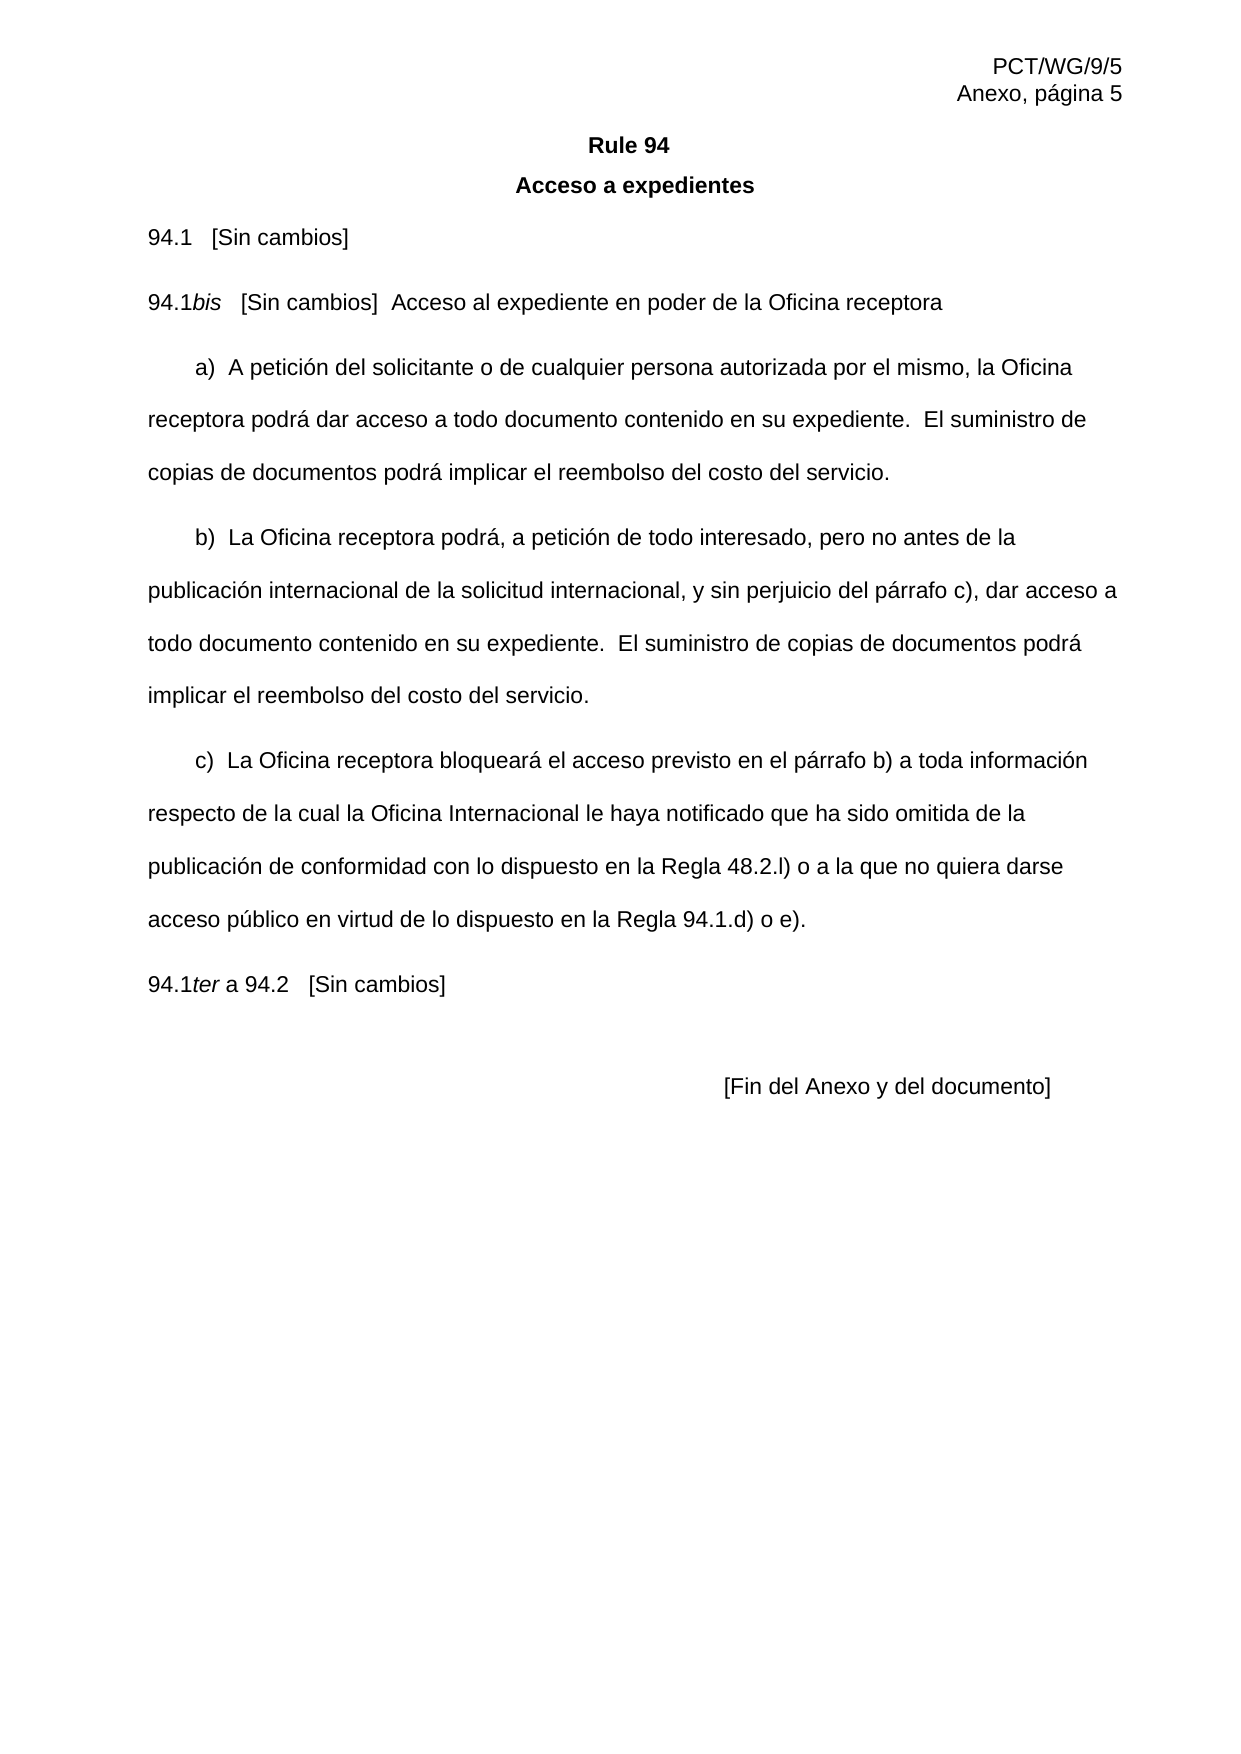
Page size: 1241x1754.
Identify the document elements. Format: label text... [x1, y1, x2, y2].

text 94.1ter a 94.2 [Sin cambios] [148, 971, 1122, 997]
text a) A petición del solicitante o de cualquier persona autorizada por el mismo, la Oficina receptora podrá dar acceso a todo documento contenido en su expediente. El suministro de copias de documentos podrá implicar el reembolso del costo del servicio. [148, 354, 1122, 486]
text [Fin del Anexo y del documento] [724, 1073, 1122, 1099]
text Rule 94 Acceso a expedientes [148, 132, 1122, 198]
text 94.1bis [Sin cambios] Acceso al expediente en poder de la Oficina receptora [148, 289, 1122, 315]
text c) La Oficina receptora bloqueará el acceso previsto en el párrafo b) a toda información respecto de la cual la Oficina Internacional le haya notificado que ha sido omitida de la publicación de conformidad con lo dispuesto en la Regla 48.2.l) o a la que no quiera darse acceso público en virtud de lo dispuesto en la Regla 94.1.d) o e). [148, 747, 1122, 932]
text 94.1 [Sin cambios] [148, 223, 1122, 250]
text b) La Oficina receptora podrá, a petición de todo interesado, pero no antes de la publicación internacional de la solicitud internacional, y sin perjuicio del párrafo c), dar acceso a todo documento contenido en su expediente. El suministro de copias de documentos podrá implicar el reembolso del costo del servicio. [148, 524, 1122, 709]
